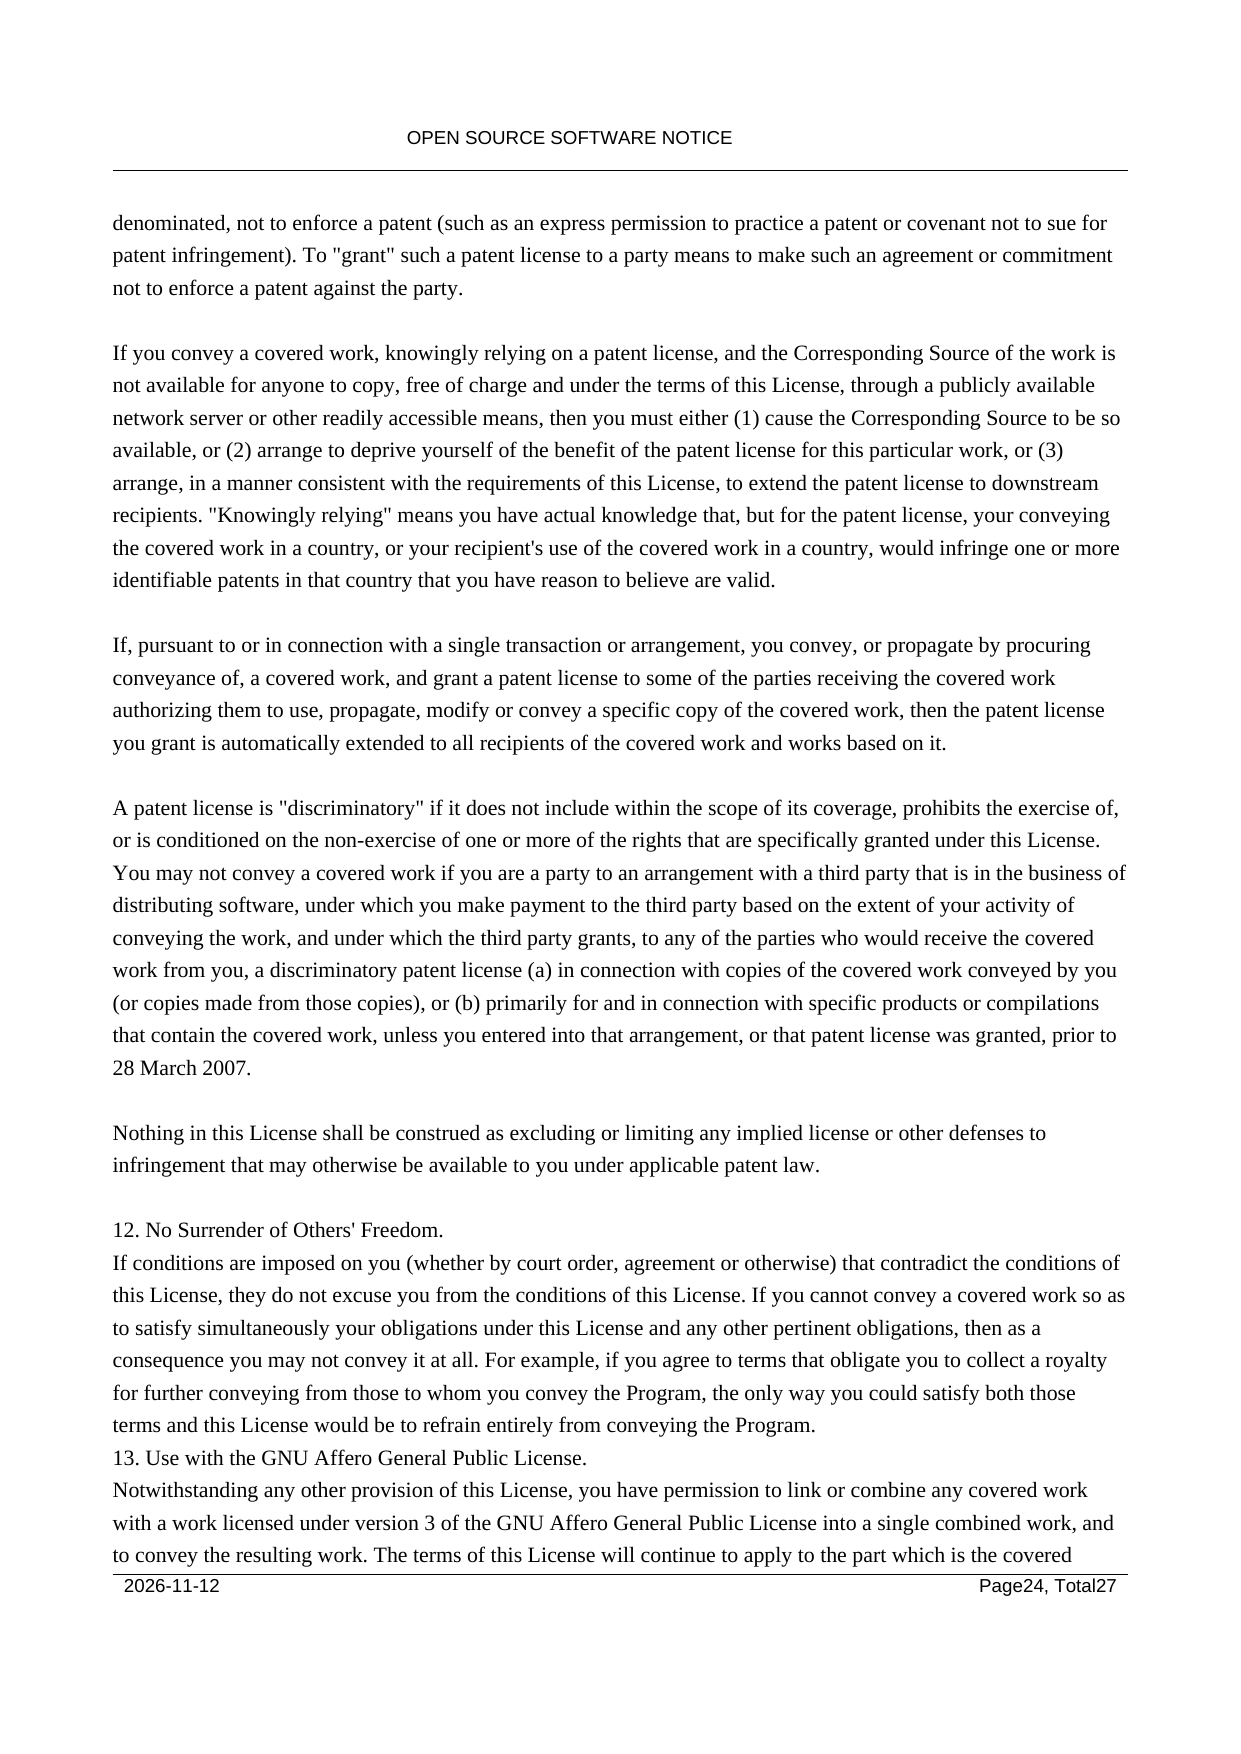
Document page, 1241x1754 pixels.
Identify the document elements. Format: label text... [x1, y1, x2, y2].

text 12. No Surrender of Others' Freedom. [112, 1214, 1128, 1246]
text Nothing in this License shall be construed as excluding or limiting any implied license or other defenses to infringement that may otherwise be available to you under applicable patent law. [112, 1116, 1128, 1181]
text If you convey a covered work, knowingly relying on a patent license, and the Corresponding Source of the work is not available for anyone to copy, free of charge and under the terms of this License, through a publicly available network server or other readily accessible means, then you must either (1) cause the Corresponding Source to be so available, or (2) arrange to deprive yourself of the benefit of the patent license for this particular work, or (3) arrange, in a manner consistent with the requirements of this License, to extend the patent license to downstream recipients. "Knowingly relying" means you have actual knowledge that, but for the patent license, your conveying the covered work in a country, or your recipient's use of the covered work in a country, would infringe one or more identifiable patents in that country that you have reason to believe are valid. [112, 336, 1128, 596]
text A patent license is "discriminatory" if it does not include within the scope of its coverage, prohibits the exercise of, or is conditioned on the non-exercise of one or more of the rights that are specifically granted under this License. You may not convey a covered work if you are a party to an arrangement with a third party that is in the business of distributing software, under which you make payment to the third party based on the extent of your activity of conveying the work, and under which the third party grants, to any of the parties who would receive the covered work from you, a discriminatory patent license (a) in connection with copies of the covered work conveyed by you (or copies made from those copies), or (b) primarily for and in connection with specific products or compilations that contain the covered work, unless you entered into that arrangement, or that patent license was granted, prior to 28 March 2007. [112, 791, 1128, 1084]
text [112, 206, 1128, 304]
text 13. Use with the GNU Affero General Public License. [112, 1441, 1128, 1474]
text If, pursuant to or in connection with a single transaction or arrangement, you convey, or propagate by procuring conveyance of, a covered work, and grant a patent license to some of the parties receiving the covered work authorizing them to use, propagate, modify or convey a specific copy of the covered work, then the patent license you grant is automatically extended to all recipients of the covered work and works based on it. [112, 629, 1128, 759]
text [112, 1474, 1128, 1571]
text If conditions are imposed on you (whether by court order, agreement or otherwise) that contradict the conditions of this License, they do not excuse you from the conditions of this License. If you cannot convey a covered work so as to satisfy simultaneously your obligations under this License and any other pertinent obligations, then as a consequence you may not convey it at all. For example, if you agree to terms that obligate you to collect a royalty for further conveying from those to whom you convey the Program, the only way you could satisfy both those terms and this License would be to refrain entirely from conveying the Program. [112, 1246, 1128, 1441]
